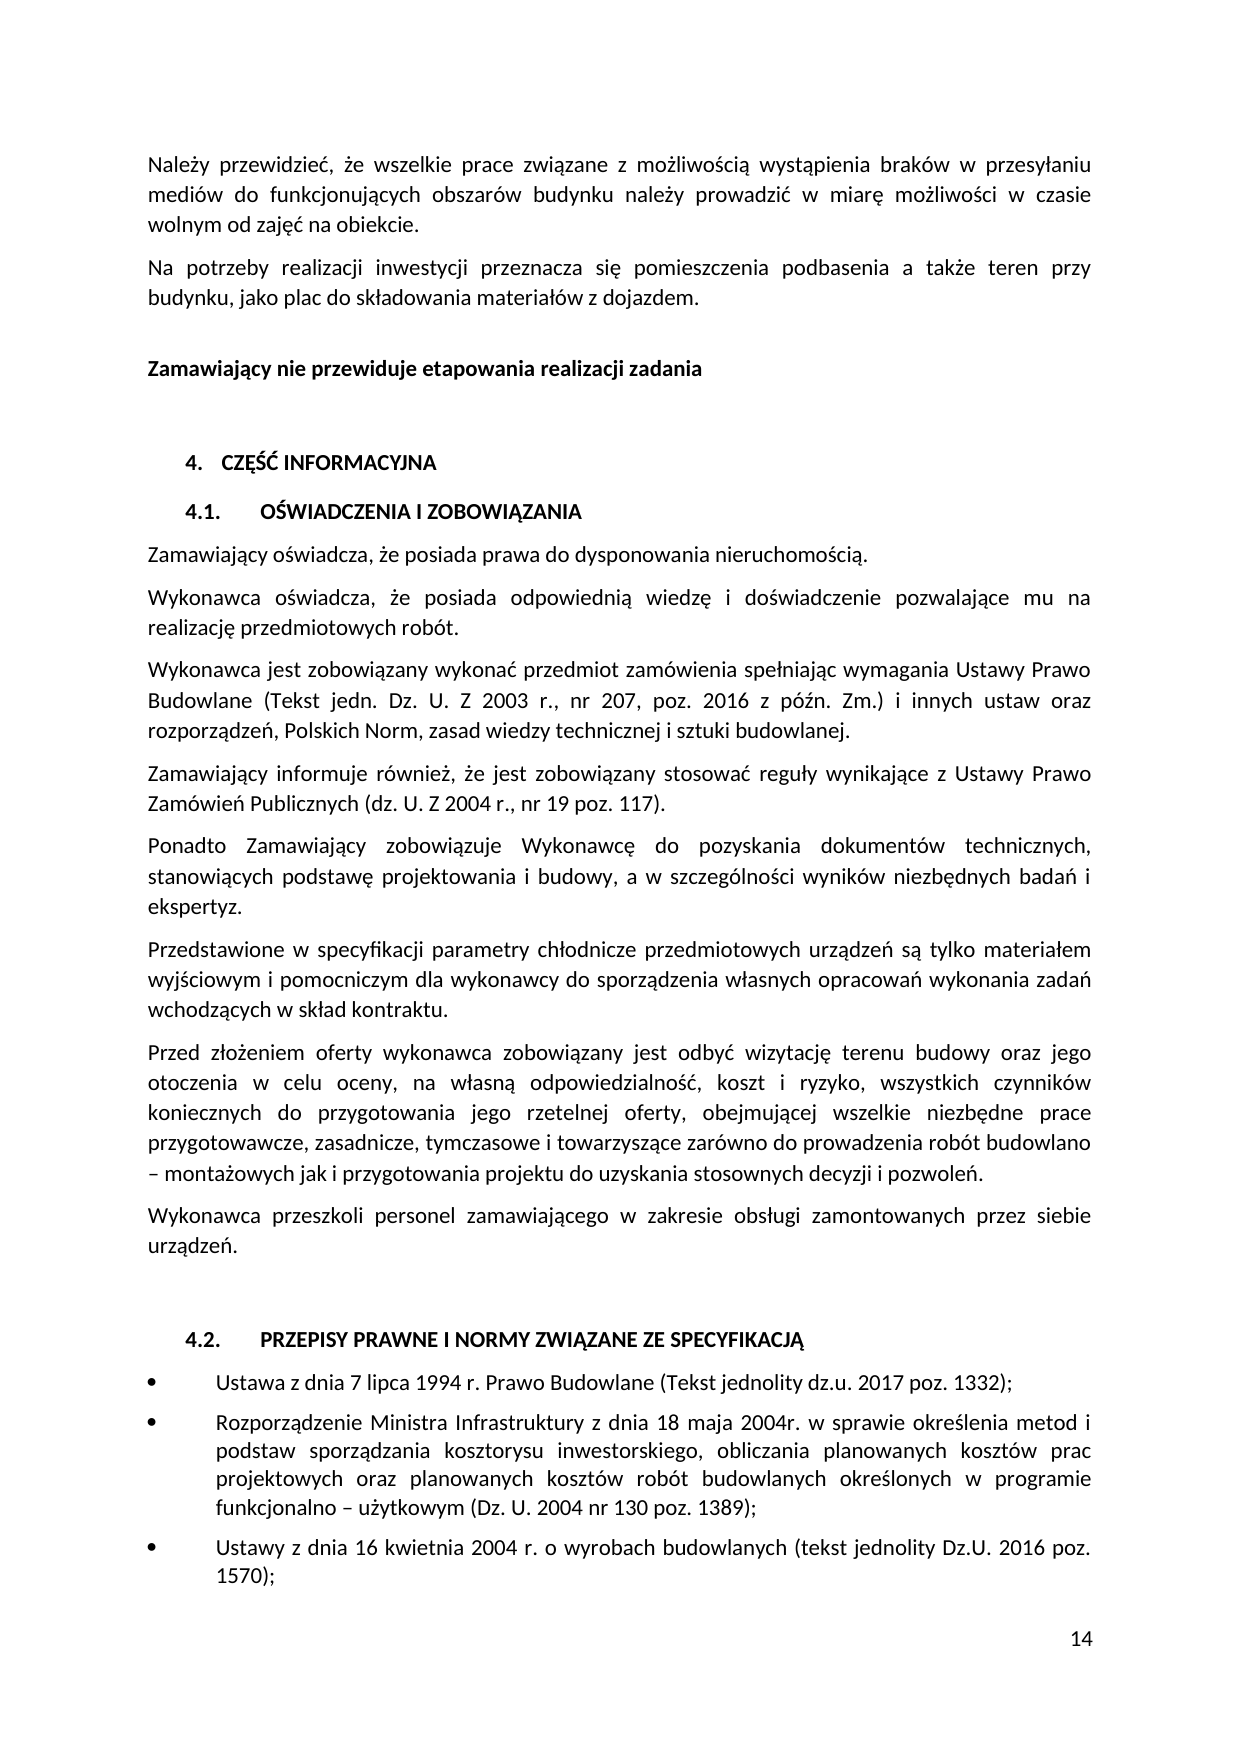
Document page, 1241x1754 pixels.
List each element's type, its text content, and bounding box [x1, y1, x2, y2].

text Wykonawca oświadcza, że posiada odpowiednią wiedzę i doświadczenie pozwalające mu na realizację przedmiotowych robót. [148, 583, 1093, 641]
text Wykonawca przeszkoli personel zamawiającego w zakresie obsługi zamontowanych przez siebie urządzeń. [148, 1201, 1093, 1259]
text Zamawiający nie przewiduje etapowania realizacji zadania [148, 354, 1093, 383]
list Ustawa z dnia 7 lipca 1994 r. Prawo Budowlane (Tekst jednolity dz.u. 2017 poz. 1332); [148, 1368, 1093, 1396]
text Wykonawca jest zobowiązany wykonać przedmiot zamówienia spełniając wymagania Ustawy Prawo Budowlane (Tekst jedn. Dz. U. Z 2003 r., nr 207, poz. 2016 z późn. Zm.) i innych ustaw oraz rozporządzeń, Polskich Norm, zasad wiedzy technicznej i sztuki budowlanej. [148, 656, 1093, 744]
text Ponadto Zamawiający zobowiązuje Wykonawcę do pozyskania dokumentów technicznych, stanowiących podstawę projektowania i budowy, a w szczególności wyników niezbędnych badań i ekspertyz. [148, 832, 1093, 920]
text Zamawiający informuje również, że jest zobowiązany stosować reguły wynikające z Ustawy Prawo Zamówień Publicznych (dz. U. Z 2004 r., nr 19 poz. 117). [148, 759, 1093, 817]
list Rozporządzenie Ministra Infrastruktury z dnia 18 maja 2004r. w sprawie określenia metod i podstaw sporządzania kosztorysu inwestorskiego, obliczania planowanych kosztów prac projektowych oraz planowanych kosztów robót budowlanych określonych w programie funkcjonalno – użytkowym (Dz. U. 2004 nr 130 poz. 1389); [148, 1408, 1093, 1521]
list Ustawy z dnia 16 kwietnia 2004 r. o wyrobach budowlanych (tekst jednolity Dz.U. 2016 poz. 1570); [148, 1533, 1093, 1589]
text Przed złożeniem oferty wykonawca zobowiązany jest odbyć wizytację terenu budowy oraz jego otoczenia w celu oceny, na własną odpowiedzialność, koszt i ryzyko, wszystkich czynników koniecznych do przygotowania jego rzetelnej oferty, obejmującej wszelkie niezbędne prace przygotowawcze, zasadnicze, tymczasowe i towarzyszące zarówno do prowadzenia robót budowlano – montażowych jak i przygotowania projektu do uzyskania stosownych decyzji i pozwoleń. [148, 1038, 1093, 1187]
text Przedstawione w specyfikacji parametry chłodnicze przedmiotowych urządzeń są tylko materiałem wyjściowym i pomocniczym dla wykonawcy do sporządzenia własnych opracowań wykonania zadań wchodzących w skład kontraktu. [148, 935, 1093, 1023]
text Zamawiający oświadcza, że posiada prawa do dysponowania nieruchomością. [148, 540, 1093, 568]
subtitle Oświadczenia i zobowiązania [185, 497, 1093, 525]
text Należy przewidzieć, że wszelkie prace związane z możliwością wystąpienia braków w przesyłaniu mediów do funkcjonujących obszarów budynku należy prowadzić w miarę możliwości w czasie wolnym od zajęć na obiekcie. [148, 150, 1093, 238]
text Na potrzeby realizacji inwestycji przeznacza się pomieszczenia podbasenia a także teren przy budynku, jako plac do składowania materiałów z dojazdem. [148, 253, 1093, 311]
list Część informacyjna [185, 448, 1093, 476]
subtitle Przepisy prawne i normy związane zE SPECYFIKACJĄ [185, 1325, 1093, 1353]
